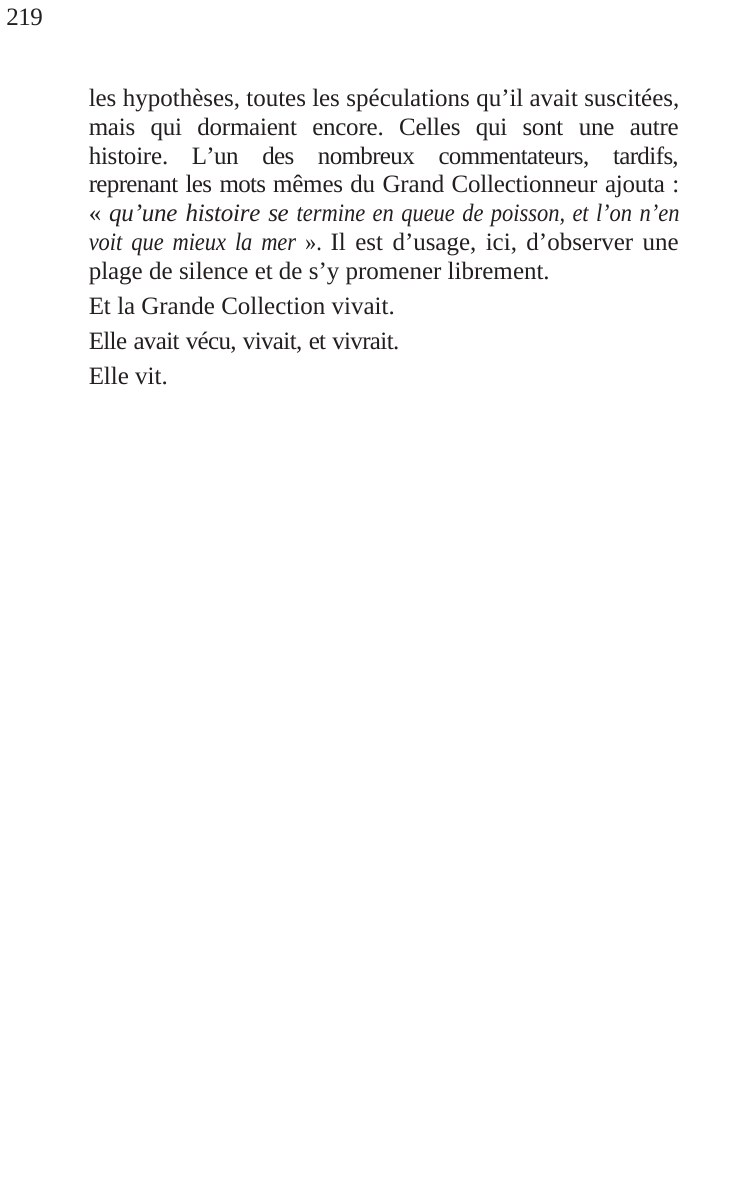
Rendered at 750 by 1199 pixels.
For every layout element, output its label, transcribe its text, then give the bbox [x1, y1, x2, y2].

text les hypothèses, toutes les spéculations qu’il avait suscitées, mais qui dormaient encore. Celles qui sont une autre histoire. L’un des nombreux commentateurs, tardifs, reprenant les mots mêmes du Grand Collectionneur ajouta : « qu’une histoire se termine en queue de poisson, et l’on n’en voit que mieux la mer ». Il est d’usage, ici, d’observer une plage de silence et de s’y promener librement. [88, 83, 679, 284]
text Et la Grande Collection vivait. Elle avait vécu, vivait, et vivrait. Elle vit. [88, 291, 406, 389]
